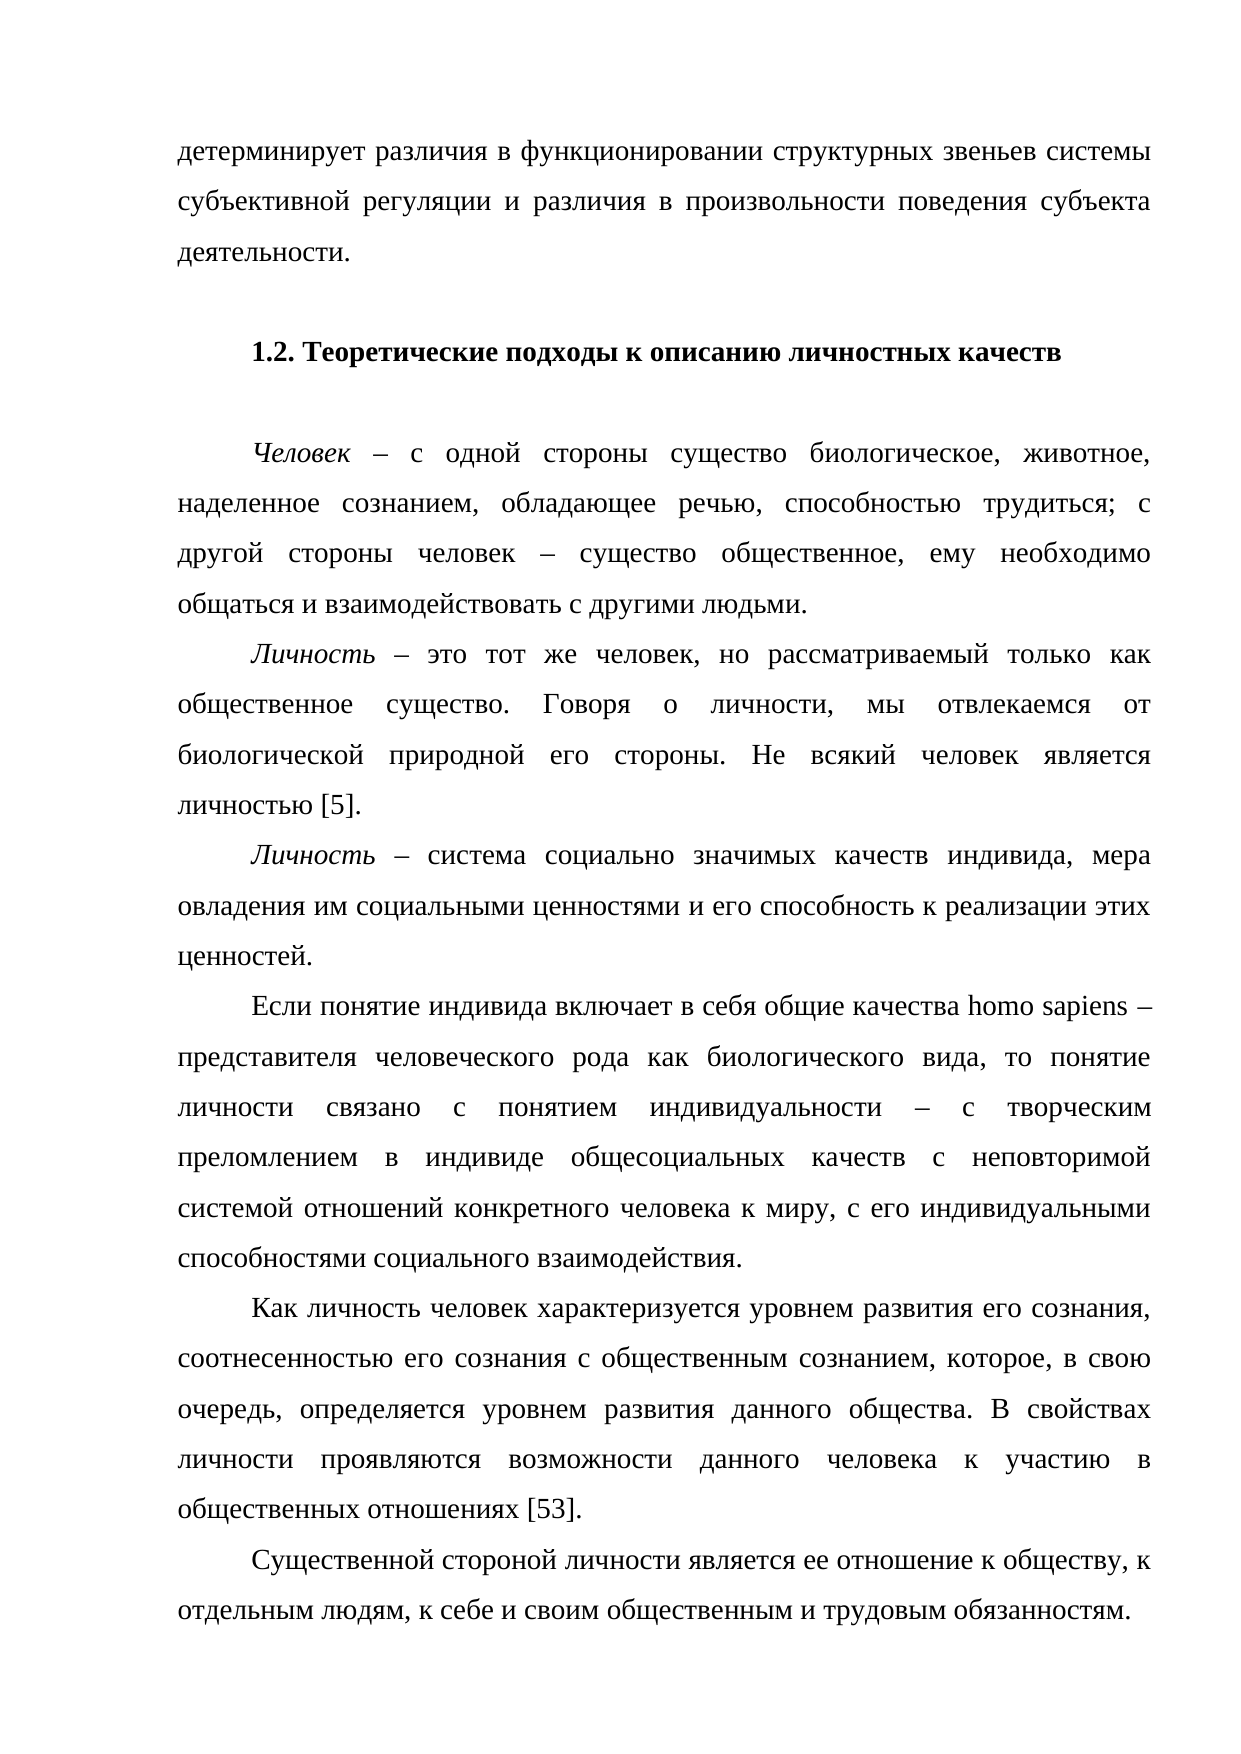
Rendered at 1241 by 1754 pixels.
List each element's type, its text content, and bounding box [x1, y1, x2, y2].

text Как личность человек характеризуется уровнем развития его сознания, соотнесенностью его сознания с общественным сознанием, которое, в свою очередь, определяется уровнем развития данного общества. В свойствах личности проявляются возможности данного человека к участию в общественных отношениях [53]. [177, 1290, 1152, 1525]
text Личность – это тот же человек, но рассматриваемый только как общественное существо. Говоря о личности, мы отвлекаемся от биологической природной его стороны. Не всякий человек является личностью [5]. [177, 636, 1152, 821]
text Личность – система социально значимых качеств индивида, мера овладения им социальными ценностями и его способность к реализации этих ценностей. [177, 837, 1152, 972]
text 1.2. Теоретические подходы к описанию личностных качеств [177, 334, 1152, 368]
text Существенной стороной личности является ее отношение к обществу, к отдельным людям, к себе и своим общественным и трудовым обязанностям. [177, 1542, 1152, 1626]
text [177, 133, 1152, 267]
text Человек – с одной стороны существо биологическое, животное, наделенное сознанием, обладающее речью, способностью трудиться; с другой стороны человек – существо общественное, ему необходимо общаться и взаимодействовать с другими людьми. [177, 435, 1152, 619]
text Если понятие индивида включает в себя общие качества homo sapiens –представителя человеческого рода как биологического вида, то понятие личности связано с понятием индивидуальности – с творческим преломлением в индивиде общесоциальных качеств с неповторимой системой отношений конкретного человека к миру, с его индивидуальными способностями социального взаимодействия. [177, 988, 1152, 1273]
